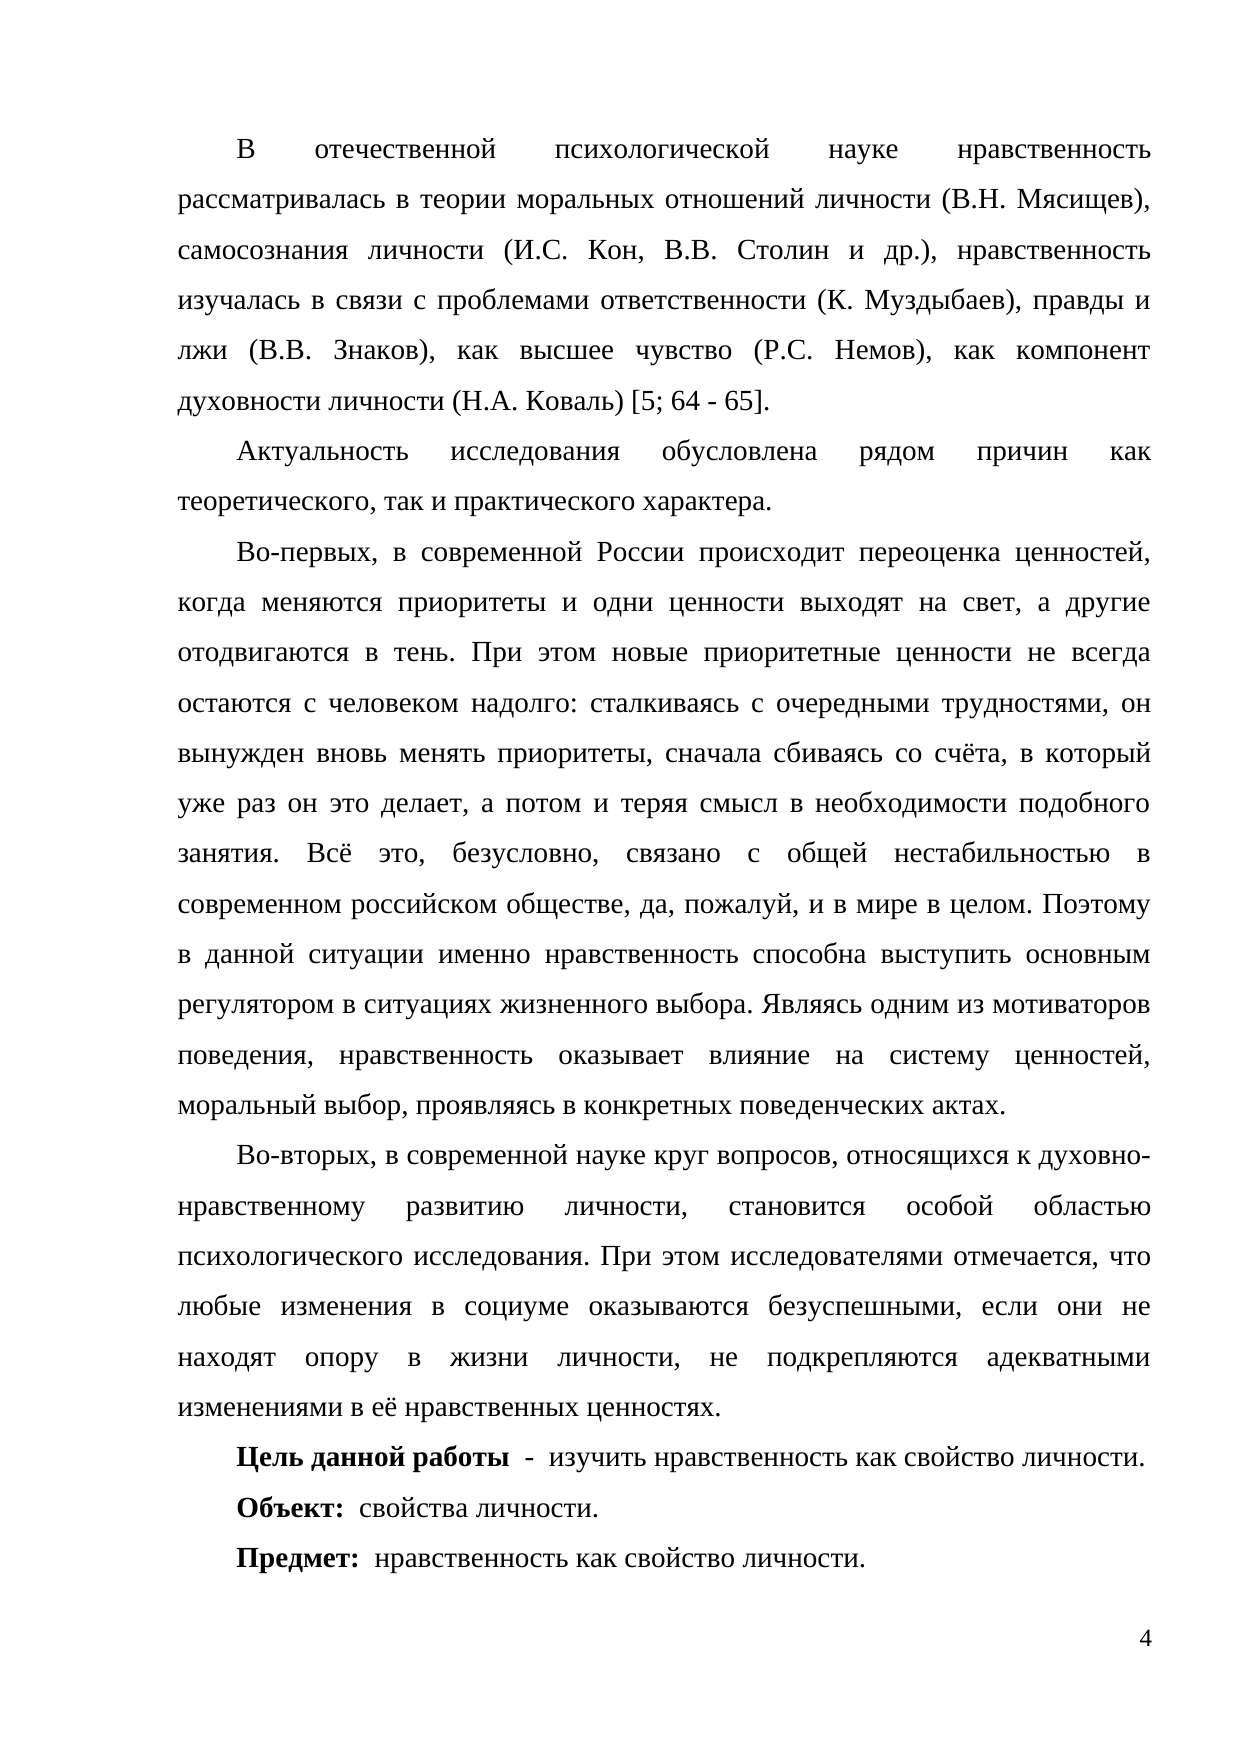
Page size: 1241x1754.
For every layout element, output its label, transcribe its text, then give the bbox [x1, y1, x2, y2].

text Актуальность исследования обусловлена рядом причин как теоретического, так и практического характера. [177, 433, 1152, 517]
text Предмет: нравственность как свойство личности. [177, 1540, 1152, 1573]
text Объект: свойства личности. [177, 1490, 1152, 1523]
text Во-первых, в современной России происходит переоценка ценностей, когда меняются приоритеты и одни ценности выходят на свет, а другие отодвигаются в тень. При этом новые приоритетные ценности не всегда остаются с человеком надолго: сталкиваясь с очередными трудностями, он вынужден вновь менять приоритеты, сначала сбиваясь со счёта, в который уже раз он это делает, а потом и теряя смысл в необходимости подобного занятия. Всё это, безусловно, связано с общей нестабильностью в современном российском обществе, да, пожалуй, и в мире в целом. Поэтому в данной ситуации именно нравственность способна выступить основным регулятором в ситуациях жизненного выбора. Являясь одним из мотиваторов поведения, нравственность оказывает влияние на систему ценностей, моральный выбор, проявляясь в конкретных поведенческих актах. [177, 534, 1152, 1121]
text Во-вторых, в современной науке круг вопросов, относящихся к духовно-нравственному развитию личности, становится особой областью психологического исследования. При этом исследователями отмечается, что любые изменения в социуме оказываются безуспешными, если они не находят опору в жизни личности, не подкрепляются адекватными изменениями в её нравственных ценностях. [177, 1137, 1152, 1423]
text В отечественной психологической науке нравственность рассматривалась в теории моральных отношений личности (В.Н. Мясищев), самосознания личности (И.С. Кон, В.В. Столин и др.), нравственность изучалась в связи с проблемами ответственности (К. Муздыбаев), правды и лжи (В.В. Знаков), как высшее чувство (Р.С. Немов), как компонент духовности личности (Н.А. Коваль) [5; 64 - 65]. [177, 131, 1152, 416]
text Цель данной работы - изучить нравственность как свойство личности. [177, 1439, 1152, 1473]
